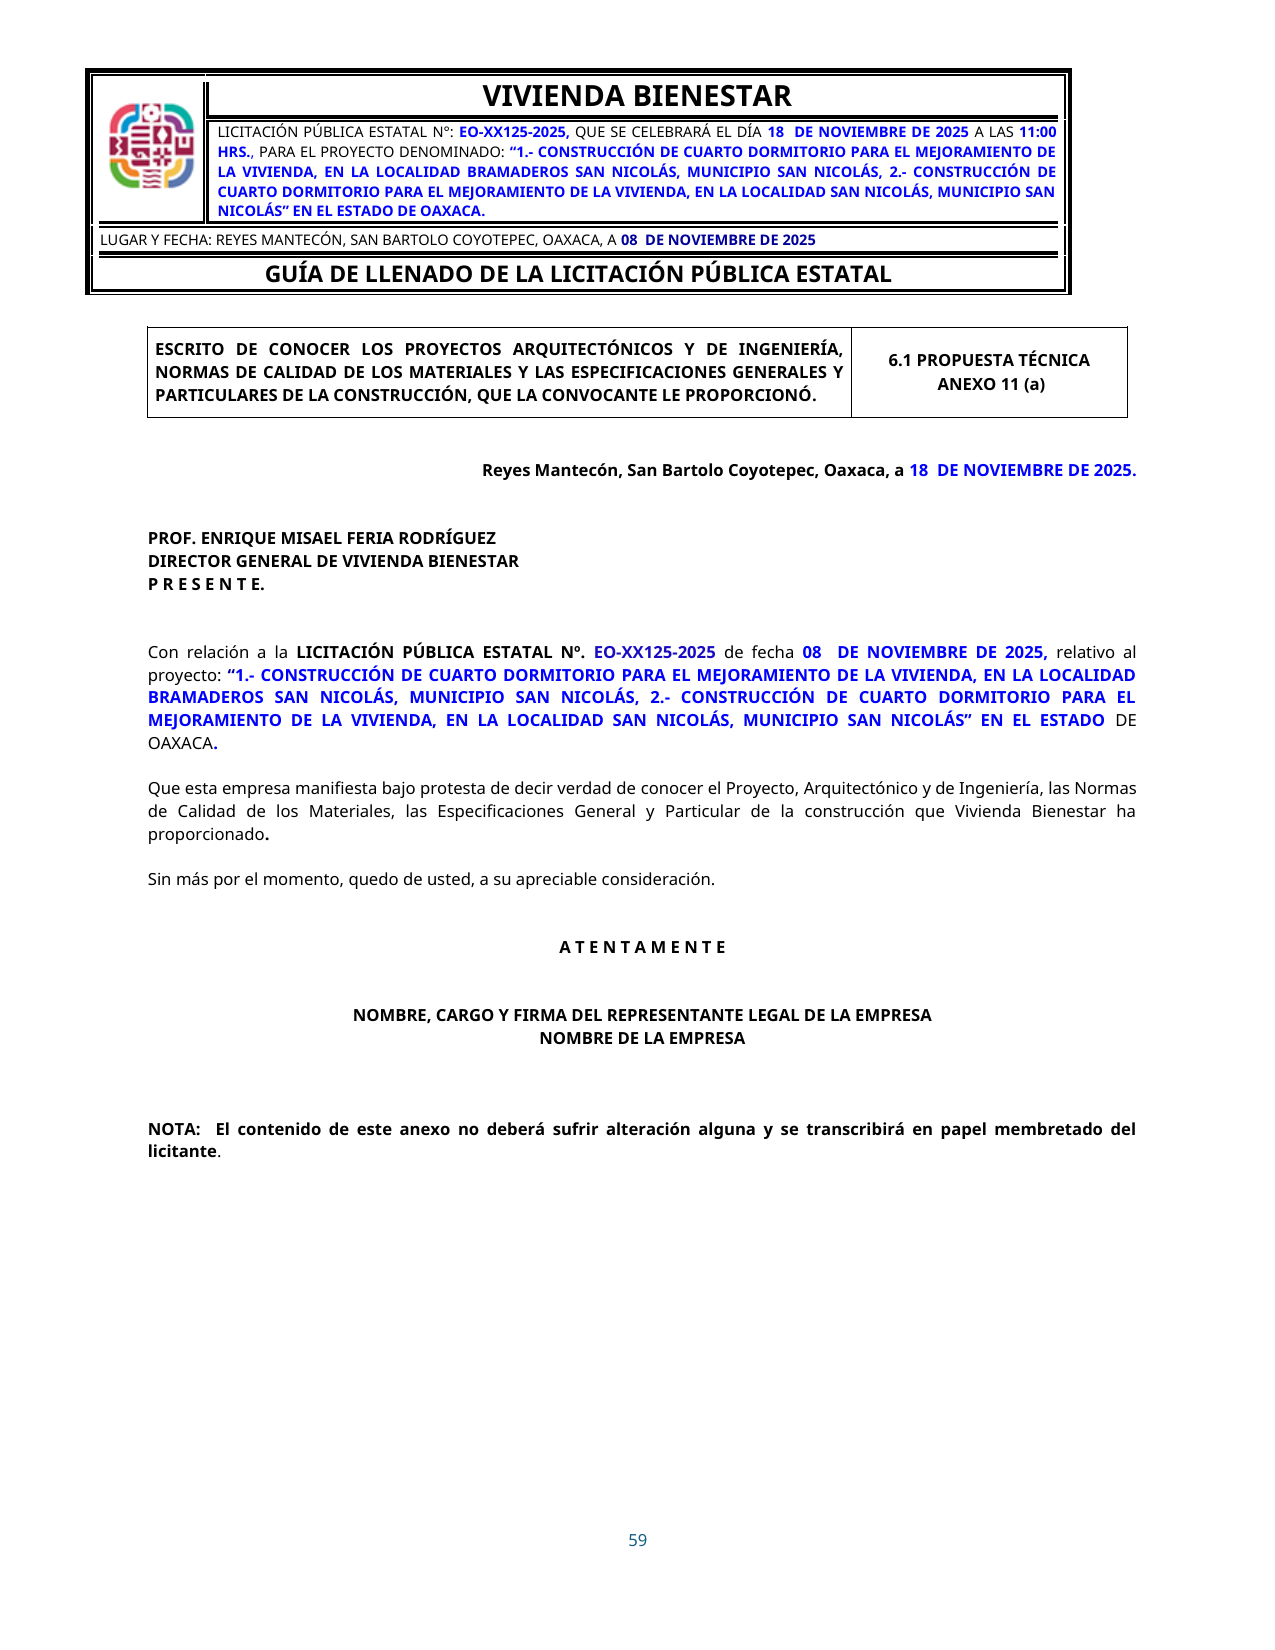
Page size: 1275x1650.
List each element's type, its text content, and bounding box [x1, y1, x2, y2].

text NOMBRE DE LA EMPRESA [148, 1026, 1137, 1049]
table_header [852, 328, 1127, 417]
text NOMBRE, CARGO Y FIRMA DEL REPRESENTANTE LEGAL DE LA EMPRESA [148, 1004, 1137, 1026]
list Con relación a la LICITACIÓN PÚBLICA ESTATAL Nº. EO-XX125-2025 de fecha 08 DE NOVIEMBRE DE 2025, relativo al proyecto: “1.- CONSTRUCCIÓN DE CUARTO DORMITORIO PARA EL MEJORAMIENTO DE LA VIVIENDA, EN LA LOCALIDAD BRAMADEROS SAN NICOLÁS, MUNICIPIO SAN NICOLÁS, 2.- CONSTRUCCIÓN DE CUARTO DORMITORIO PARA EL MEJORAMIENTO DE LA VIVIENDA, EN LA LOCALIDAD SAN NICOLÁS, MUNICIPIO SAN NICOLÁS” EN EL ESTADO DE OAXACA. [148, 640, 1137, 754]
text A T E N T A M E N T E [148, 936, 1137, 958]
text Sin más por el momento, quedo de usted, a su apreciable consideración. [148, 867, 1137, 890]
text PROF. ENRIQUE MISAEL FERIA RODRÍGUEZ [148, 527, 1137, 549]
text P R E S E N T E. [148, 572, 1137, 595]
text NOTA: El contenido de este anexo no deberá sufrir alteración alguna y se transcribirá en papel membretado del licitante. [148, 1117, 1137, 1163]
text DIRECTOR GENERAL DE VIVIENDA BIENESTAR [148, 549, 1137, 572]
text Reyes Mantecón, San Bartolo Coyotepec, Oaxaca, a 18 DE NOVIEMBRE DE 2025. [148, 459, 1137, 481]
picture [98, 95, 203, 194]
text Que esta empresa manifiesta bajo protesta de decir verdad de conocer el Proyecto, Arquitectónico y de Ingeniería, las Normas de Calidad de los Materiales, las Especificaciones General y Particular de la construcción que Vivienda Bienestar ha proporcionado. [148, 777, 1137, 845]
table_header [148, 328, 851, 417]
